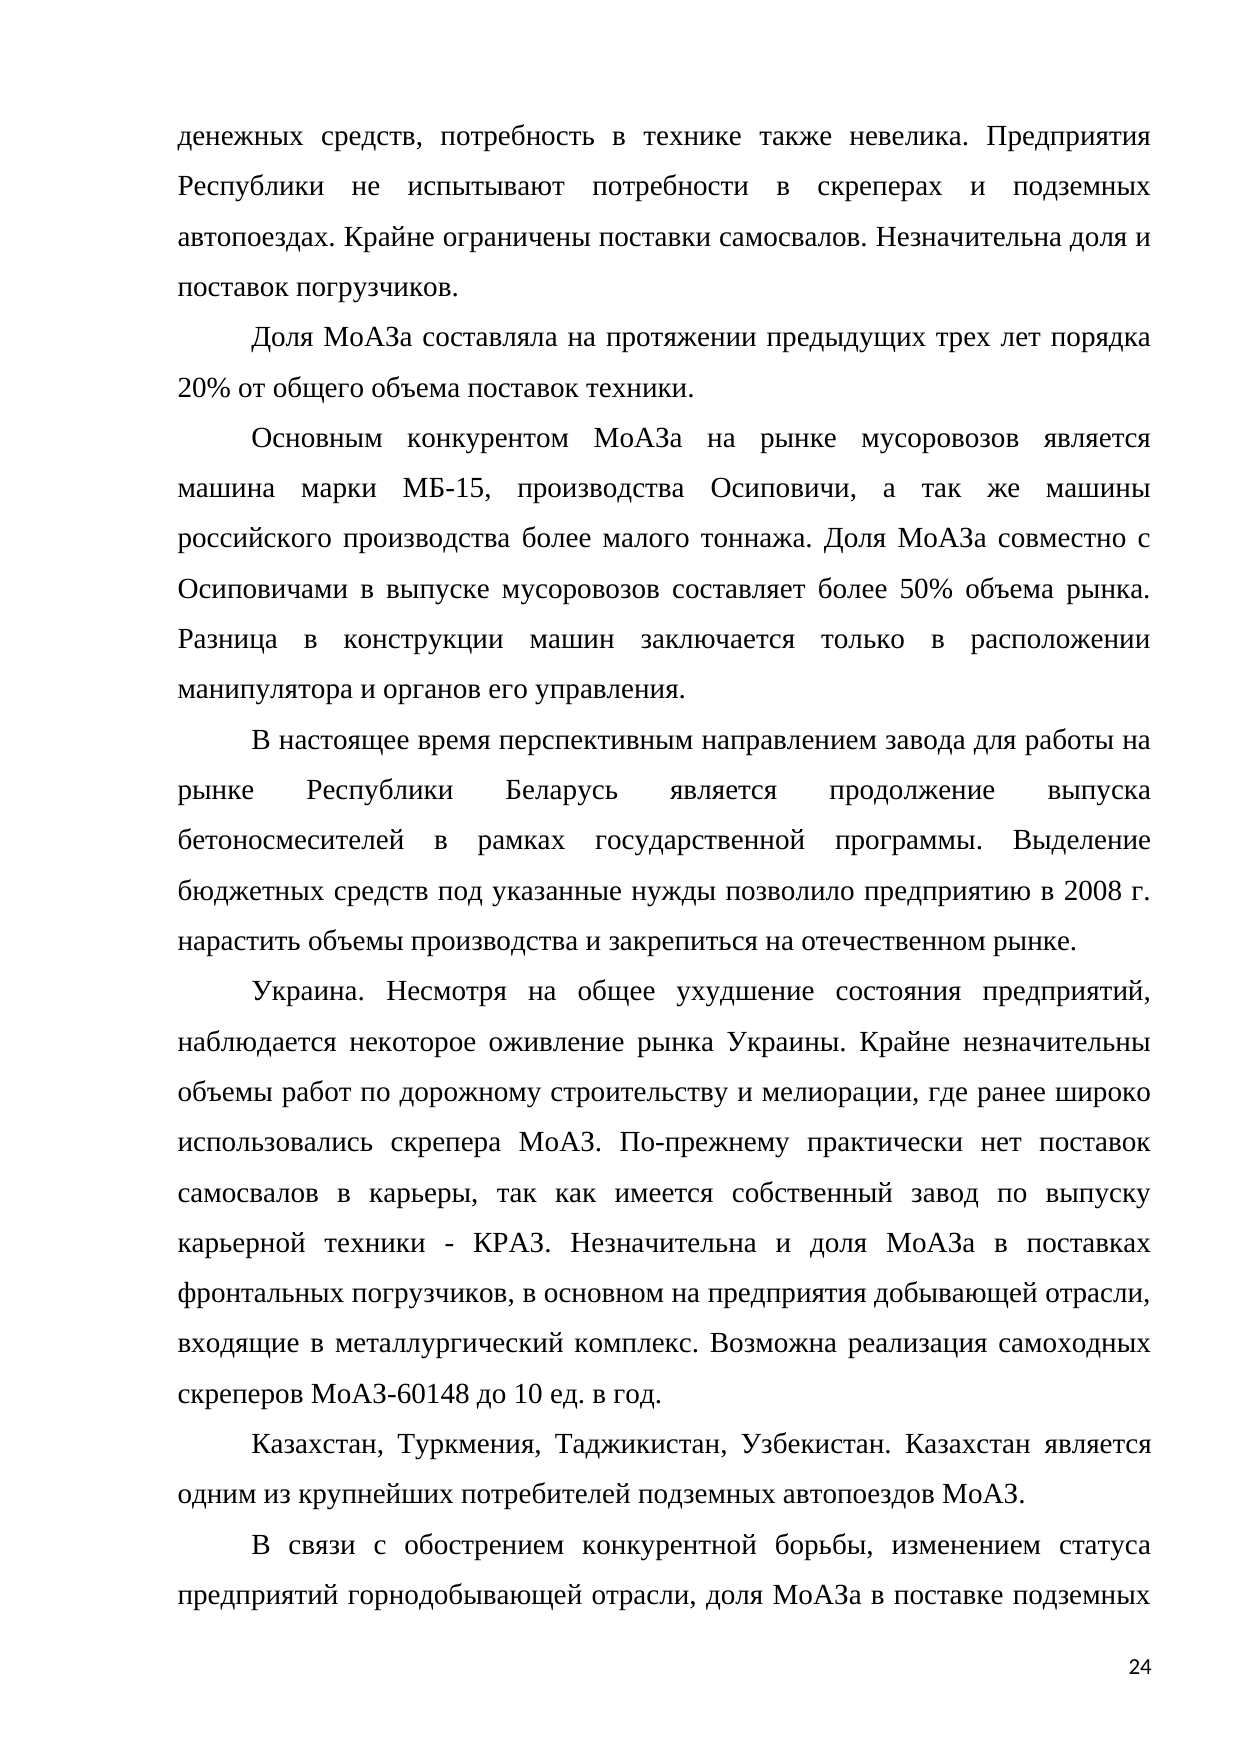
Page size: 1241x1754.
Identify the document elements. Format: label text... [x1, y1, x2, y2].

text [177, 1527, 1152, 1611]
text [177, 118, 1152, 303]
text Доля МоАЗа составляла на протяжении предыдущих трех лет порядка 20% от общего объема поставок техники. [177, 319, 1152, 403]
text В настоящее время перспективным направлением завода для работы на рынке Республики Беларусь является продолжение выпуска бетоносмесителей в рамках государственной программы. Выделение бюджетных средств под указанные нужды позволило предприятию в 2008 г. нарастить объемы производства и закрепиться на отечественном рынке. [177, 722, 1152, 957]
text Основным конкурентом МоАЗа на рынке мусоровозов является машина марки МБ-15, производства Осиповичи, а так же машины российского производства более малого тоннажа. Доля МоАЗа совместно с Осиповичами в выпуске мусоровозов составляет более 50% объема рынка. Разница в конструкции машин заключается только в расположении манипулятора и органов его управления. [177, 420, 1152, 705]
text Казахстан, Туркмения, Таджикистан, Узбекистан. Казахстан является одним из крупнейших потребителей подземных автопоездов МоАЗ. [177, 1426, 1152, 1510]
text Украина. Несмотря на общее ухудшение состояния предприятий, наблюдается некоторое оживление рынка Украины. Крайне незначительны объемы работ по дорожному строительству и мелиорации, где ранее широко использовались скрепера МоАЗ. По-прежнему практически нет поставок самосвалов в карьеры, так как имеется собственный завод по выпуску карьерной техники - КРАЗ. Незначительна и доля МоАЗа в поставках фронтальных погрузчиков, в основном на предприятия добывающей отрасли, входящие в металлургический комплекс. Возможна реализация самоходных скреперов МоАЗ-60148 до 10 ед. в год. [177, 973, 1152, 1409]
